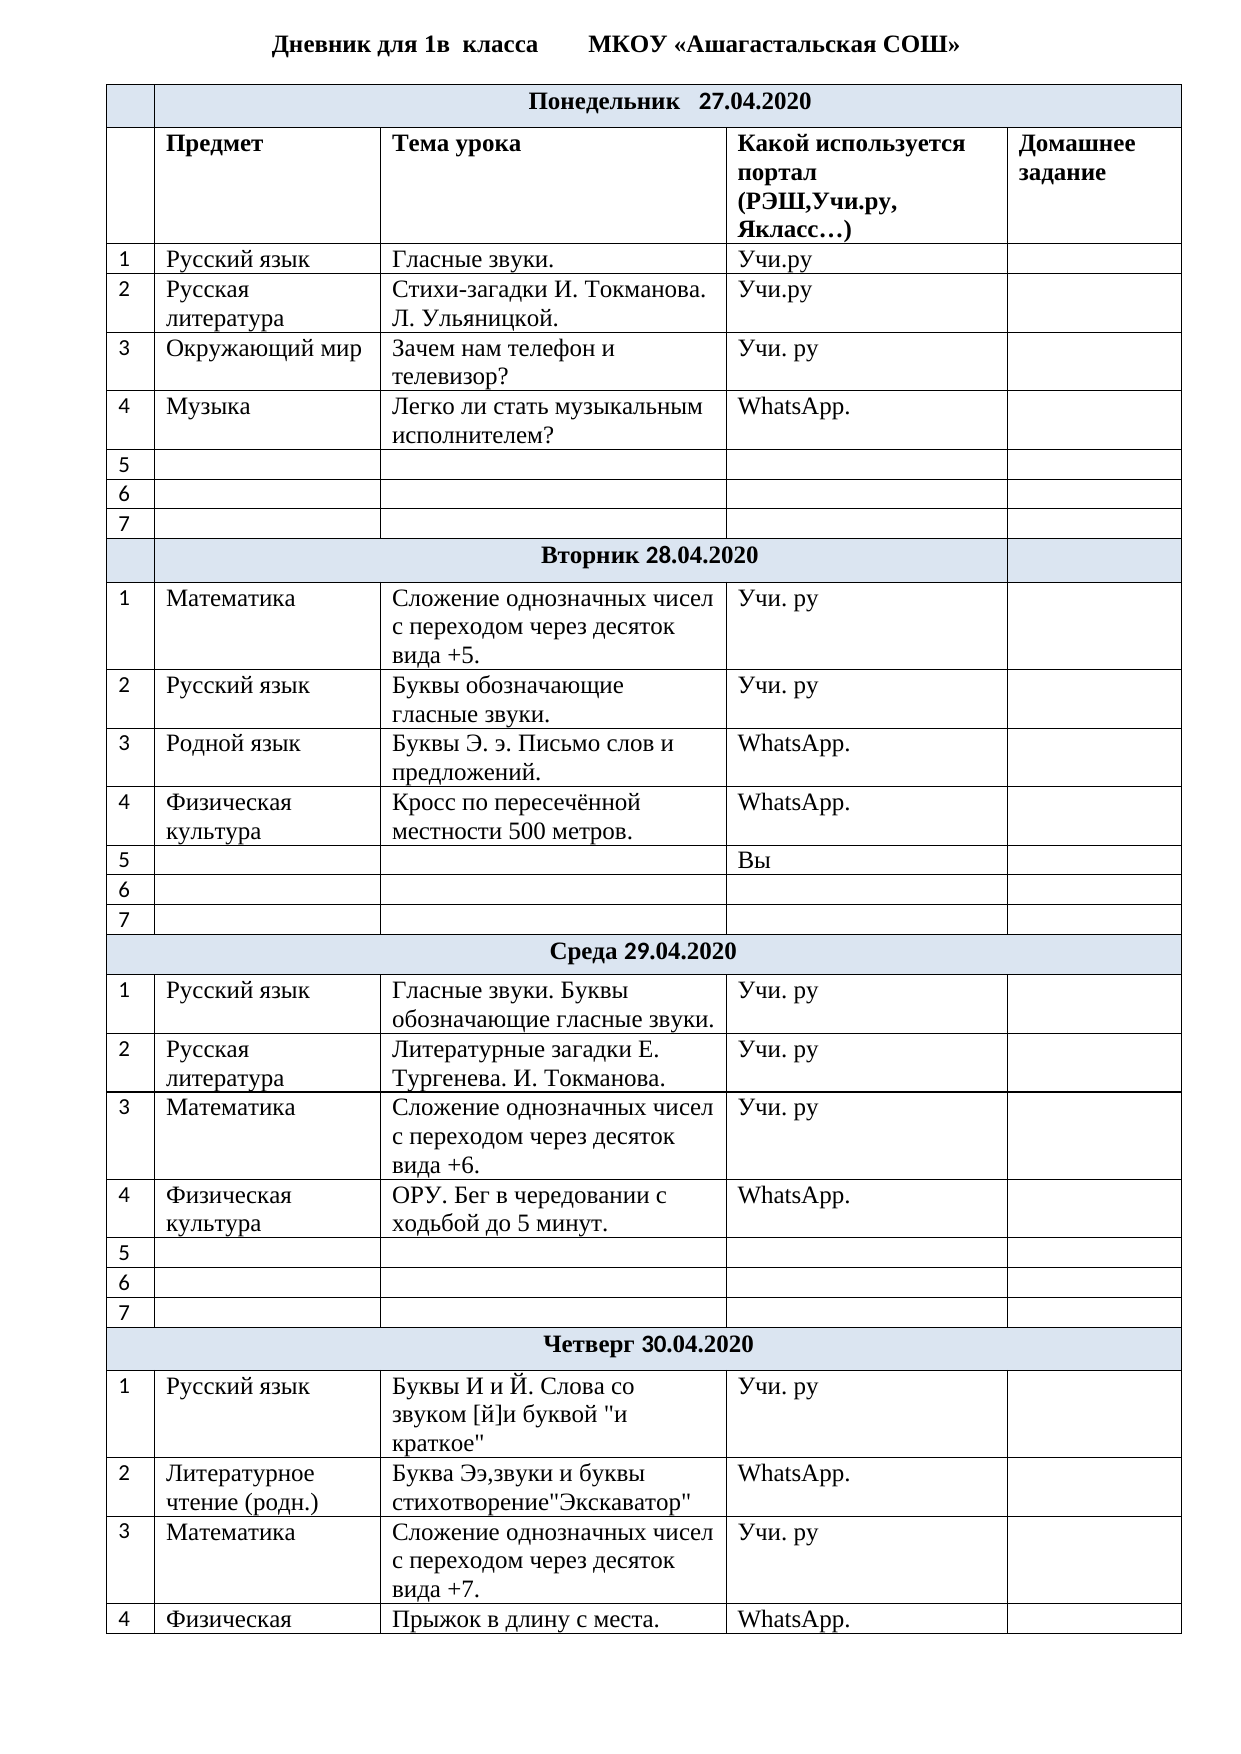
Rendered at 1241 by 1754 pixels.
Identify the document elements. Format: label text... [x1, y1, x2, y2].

table_cell [1008, 509, 1181, 538]
table_cell Учи.ру [727, 244, 1007, 273]
table_cell [1008, 391, 1181, 449]
table_cell 1 [107, 244, 154, 273]
table_cell 4 [107, 1180, 154, 1237]
table_cell WhatsApp. [727, 729, 1007, 786]
table_cell [1008, 539, 1181, 582]
table_cell WhatsApp. [727, 1180, 1007, 1237]
table_cell [1008, 480, 1181, 508]
table_cell Четверг 30.04.2020 [107, 1328, 1181, 1370]
table_cell [155, 509, 380, 538]
table_cell [381, 1238, 726, 1267]
text Дневник для 1в класса МКОУ «Ашагастальская СОШ» [118, 29, 1152, 58]
table_cell Тема урока [381, 128, 726, 243]
table_cell [1008, 244, 1181, 273]
table_cell [1008, 274, 1181, 332]
table_cell [381, 846, 726, 874]
table_cell 3 [107, 1517, 154, 1603]
table_cell [727, 450, 1007, 478]
table_cell [1008, 905, 1181, 934]
table_cell [1008, 1371, 1181, 1457]
table_cell Предмет [155, 128, 380, 243]
table_cell [381, 509, 726, 538]
table_cell Русский язык [155, 244, 380, 273]
table_cell WhatsApp. [727, 1604, 1007, 1633]
table_cell [1008, 1517, 1181, 1603]
table_cell [155, 480, 380, 508]
table_cell 4 [107, 787, 154, 844]
table_cell [155, 846, 380, 874]
table_cell [155, 1238, 380, 1267]
table_cell Музыка [155, 391, 380, 449]
table_cell Среда 29.04.2020 [107, 935, 1181, 974]
table_cell 2 [107, 1034, 154, 1091]
table_cell [155, 1298, 380, 1327]
table_cell 6 [107, 1268, 154, 1297]
table_cell [381, 450, 726, 478]
table_cell Учи. ру [727, 333, 1007, 390]
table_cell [381, 1604, 726, 1633]
table_cell [1008, 333, 1181, 390]
table_cell Русский язык [155, 975, 380, 1033]
table_cell Физическая культура [155, 1180, 380, 1237]
table_cell [1008, 1604, 1181, 1633]
table_cell WhatsApp. [727, 1458, 1007, 1516]
table_cell [727, 905, 1007, 934]
table_header Понедельник 27.04.2020 [155, 85, 1181, 127]
table_cell Учи. ру [727, 583, 1007, 669]
table_cell Кросс по пересечённой местности 500 метров. [381, 787, 726, 844]
table_cell 5 [107, 450, 154, 478]
table_cell Родной язык [155, 729, 380, 786]
table_cell Учи. ру [727, 1517, 1007, 1603]
table_cell [381, 1268, 726, 1297]
table_cell ОРУ. Бег в чередовании с ходьбой до 5 минут. [381, 1180, 726, 1237]
table_header [107, 85, 154, 127]
table_cell Физическая культура [155, 787, 380, 844]
table_cell 2 [107, 1458, 154, 1516]
table_cell Математика [155, 1517, 380, 1603]
table_cell 2 [107, 274, 154, 332]
table_cell Буквы И и Й. Слова со звуком [й]и буквой "и краткое" [381, 1371, 726, 1457]
table_cell Буква Ээ,звуки и буквы стихотворение"Экскаватор" [381, 1458, 726, 1516]
table_cell Учи.ру [727, 274, 1007, 332]
table_cell 6 [107, 875, 154, 904]
table_cell 7 [107, 509, 154, 538]
table_cell 7 [107, 905, 154, 934]
table_cell [107, 128, 154, 243]
table_cell [1008, 846, 1181, 874]
table_cell Математика [155, 1093, 380, 1179]
table_cell [727, 509, 1007, 538]
table_cell [155, 450, 380, 478]
table_cell 2 [107, 670, 154, 727]
table_cell [1008, 975, 1181, 1033]
table_cell [1008, 875, 1181, 904]
table_cell [1008, 1238, 1181, 1267]
table_cell Учи. ру [727, 1034, 1007, 1091]
table_cell Сложение однозначных чисел с переходом через десяток вида +7. [381, 1517, 726, 1603]
table_cell Русский язык [155, 670, 380, 727]
table_cell [107, 539, 154, 582]
table_cell [381, 480, 726, 508]
table_cell 4 [107, 391, 154, 449]
table_cell 3 [107, 729, 154, 786]
table_cell Сложение однозначных чисел с переходом через десяток вида +6. [381, 1093, 726, 1179]
table_cell [727, 480, 1007, 508]
table_cell [1008, 670, 1181, 727]
table_cell 3 [107, 333, 154, 390]
table_cell Вы [727, 846, 1007, 874]
table_cell [727, 875, 1007, 904]
table_cell Русская литература [155, 274, 380, 332]
table_cell [1008, 729, 1181, 786]
table_cell Математика [155, 583, 380, 669]
table_cell Вторник 28.04.2020 [155, 539, 1007, 582]
table_cell Легко ли стать музыкальным исполнителем? [381, 391, 726, 449]
table_cell [1008, 1458, 1181, 1516]
table_cell WhatsApp. [727, 787, 1007, 844]
table_cell [1008, 1298, 1181, 1327]
table_cell [1008, 1180, 1181, 1237]
table_cell Окружающий мир [155, 333, 380, 390]
table_cell 1 [107, 1371, 154, 1457]
table_cell Буквы Э. э. Письмо слов и предложений. [381, 729, 726, 786]
table_cell Гласные звуки. [381, 244, 726, 273]
table_cell [155, 905, 380, 934]
table_cell [1008, 450, 1181, 478]
table_cell Домашнее задание [1008, 128, 1181, 243]
table_cell 1 [107, 583, 154, 669]
table_cell Русская литература [155, 1034, 380, 1091]
table_cell Литературные загадки Е. Тургенева. И. Токманова. [381, 1034, 726, 1091]
table_cell [1008, 583, 1181, 669]
table_cell Учи. ру [727, 1093, 1007, 1179]
table_cell 6 [107, 480, 154, 508]
table_cell 1 [107, 975, 154, 1033]
table_cell [1008, 1268, 1181, 1297]
table_cell Учи. ру [727, 975, 1007, 1033]
table_cell Зачем нам телефон и телевизор? [381, 333, 726, 390]
table_cell [155, 875, 380, 904]
table_cell 4 [107, 1604, 154, 1633]
table_cell Сложение однозначных чисел с переходом через десяток вида +5. [381, 583, 726, 669]
table_cell [1008, 1093, 1181, 1179]
table_cell WhatsApp. [727, 391, 1007, 449]
table_cell 5 [107, 1238, 154, 1267]
table_cell 3 [107, 1093, 154, 1179]
table_cell Физическая культура [155, 1604, 380, 1633]
table_cell Учи. ру [727, 1371, 1007, 1457]
table_cell [1008, 1034, 1181, 1091]
table_cell Русский язык [155, 1371, 380, 1457]
table_cell Гласные звуки. Буквы обозначающие гласные звуки. [381, 975, 726, 1033]
table_cell [727, 1238, 1007, 1267]
table_cell 7 [107, 1298, 154, 1327]
table_cell Учи. ру [727, 670, 1007, 727]
table_cell [1008, 787, 1181, 844]
table_cell [727, 1298, 1007, 1327]
table_cell Буквы обозначающие гласные звуки. [381, 670, 726, 727]
table_cell [381, 1298, 726, 1327]
table_cell [381, 905, 726, 934]
table_cell [155, 1268, 380, 1297]
table_cell Стихи-загадки И. Токманова. Л. Ульяницкой. [381, 274, 726, 332]
table_cell [727, 1268, 1007, 1297]
table_cell [381, 875, 726, 904]
table_cell 5 [107, 846, 154, 874]
table_cell Какой используется портал (РЭШ,Учи.ру, Якласс…) [727, 128, 1007, 243]
table_cell Литературное чтение (родн.) [155, 1458, 380, 1516]
